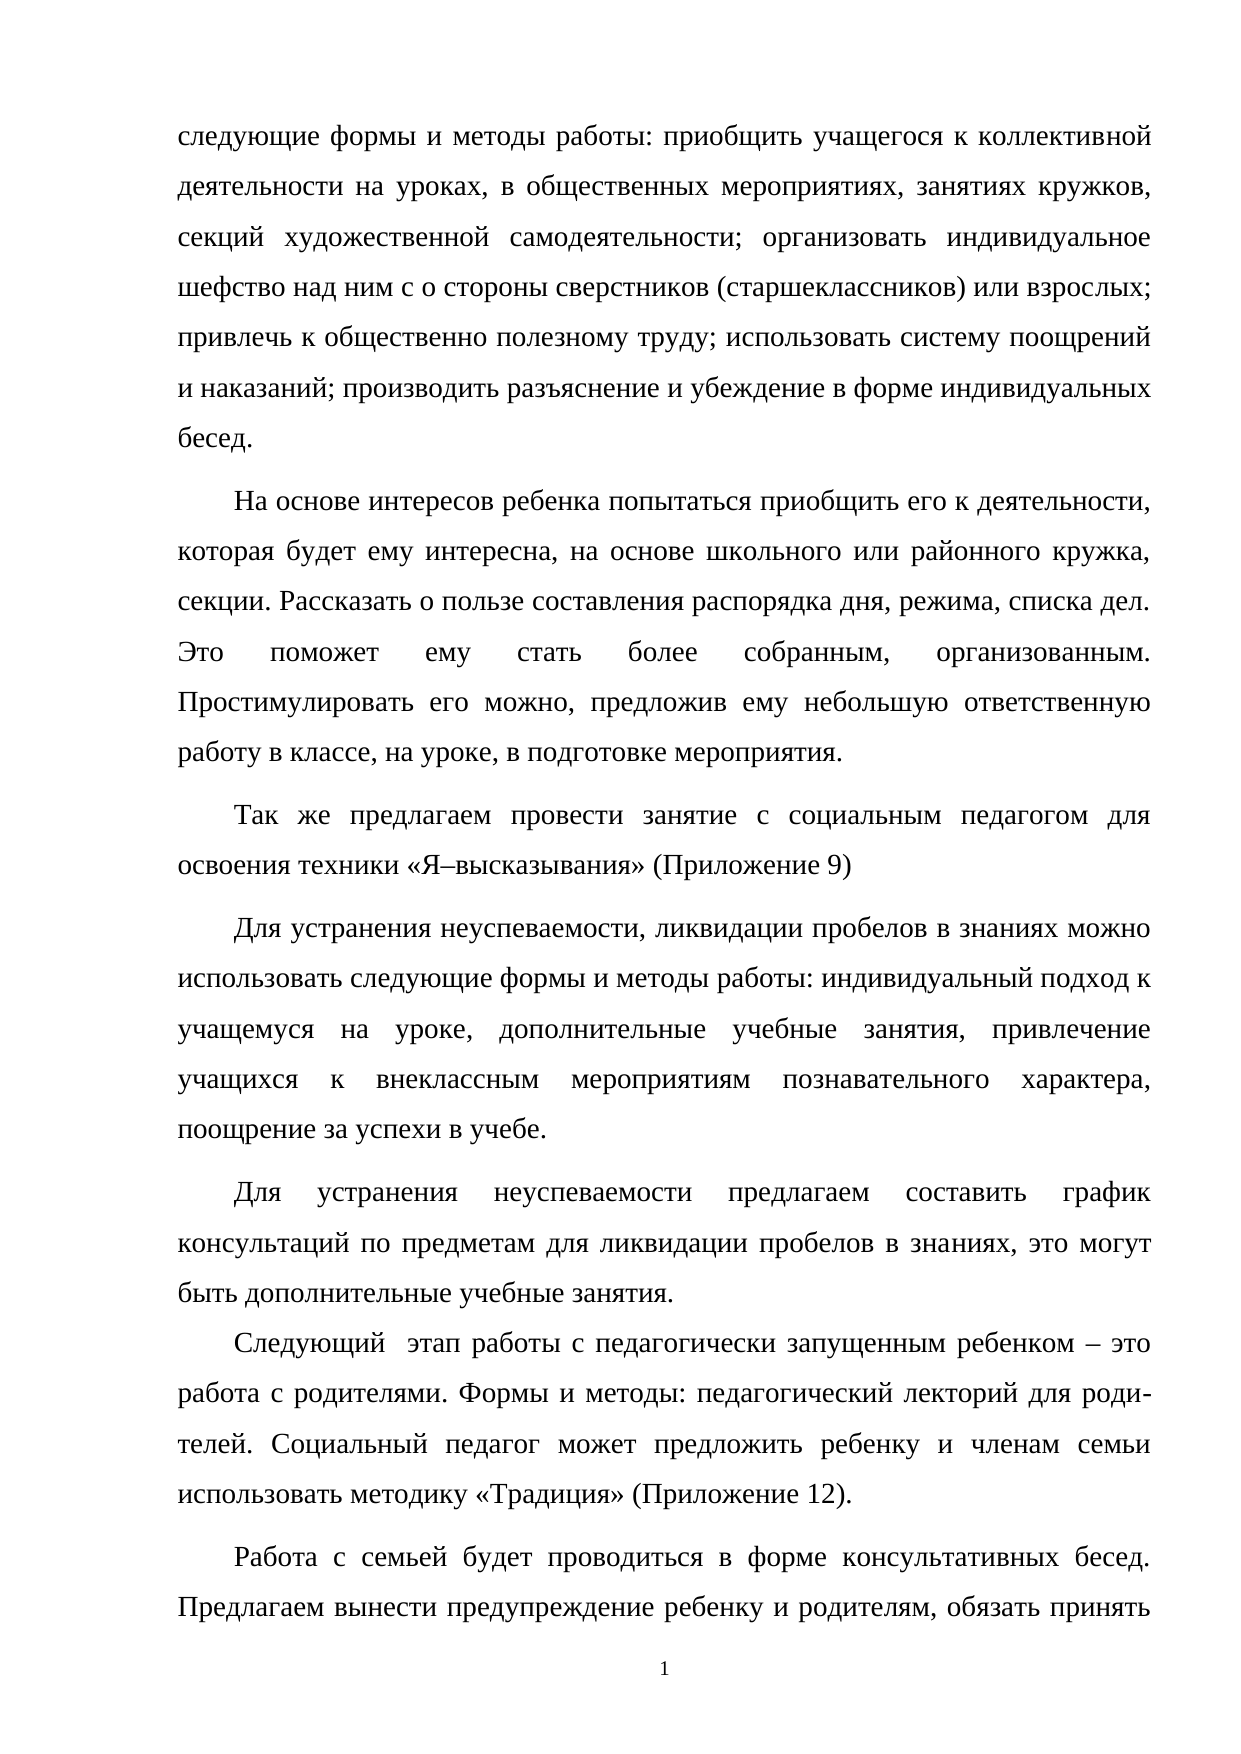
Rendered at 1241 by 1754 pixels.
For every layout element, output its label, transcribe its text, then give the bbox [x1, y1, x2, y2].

text Так же предлагаем провести занятие с социальным педагогом для освоения техники «Я–высказывания» (Приложение 9) [177, 797, 1152, 881]
text На основе интересов ребенка попытаться приобщить его к деятельности, которая будет ему интересна, на основе школьного или районного кружка, секции. Рассказать о пользе составления распорядка дня, режима, списка дел. Это поможет ему стать более собранным, организованным. Простимулировать его можно, предложив ему небольшую ответственную работу в классе, на уроке, в подготовке мероприятия. [177, 483, 1152, 768]
text Для устранения неуспеваемости предлагаем составить график консультаций по предметам для ликвидации пробелов в знаниях, это могут быть дополнительные учебные занятия. [177, 1174, 1152, 1308]
text Следующий этап работы с педагогически запущенным ребенком – это работа с родителями. Формы и методы: педагогический лекторий для родителей. Социальный педагог может предложить ребенку и членам семьи использовать методику «Традиция» (Приложение 12). [177, 1325, 1152, 1510]
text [177, 1539, 1152, 1623]
text Для устранения неуспеваемости, ликвидации пробелов в знаниях можно использовать следующие формы и методы работы: индивидуальный подход к учащемуся на уроке, дополнительные учебные занятия, привлечение учащихся к внеклассным мероприятиям познавательного характера, поощрение за успехи в учебе. [177, 910, 1152, 1145]
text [177, 118, 1152, 453]
